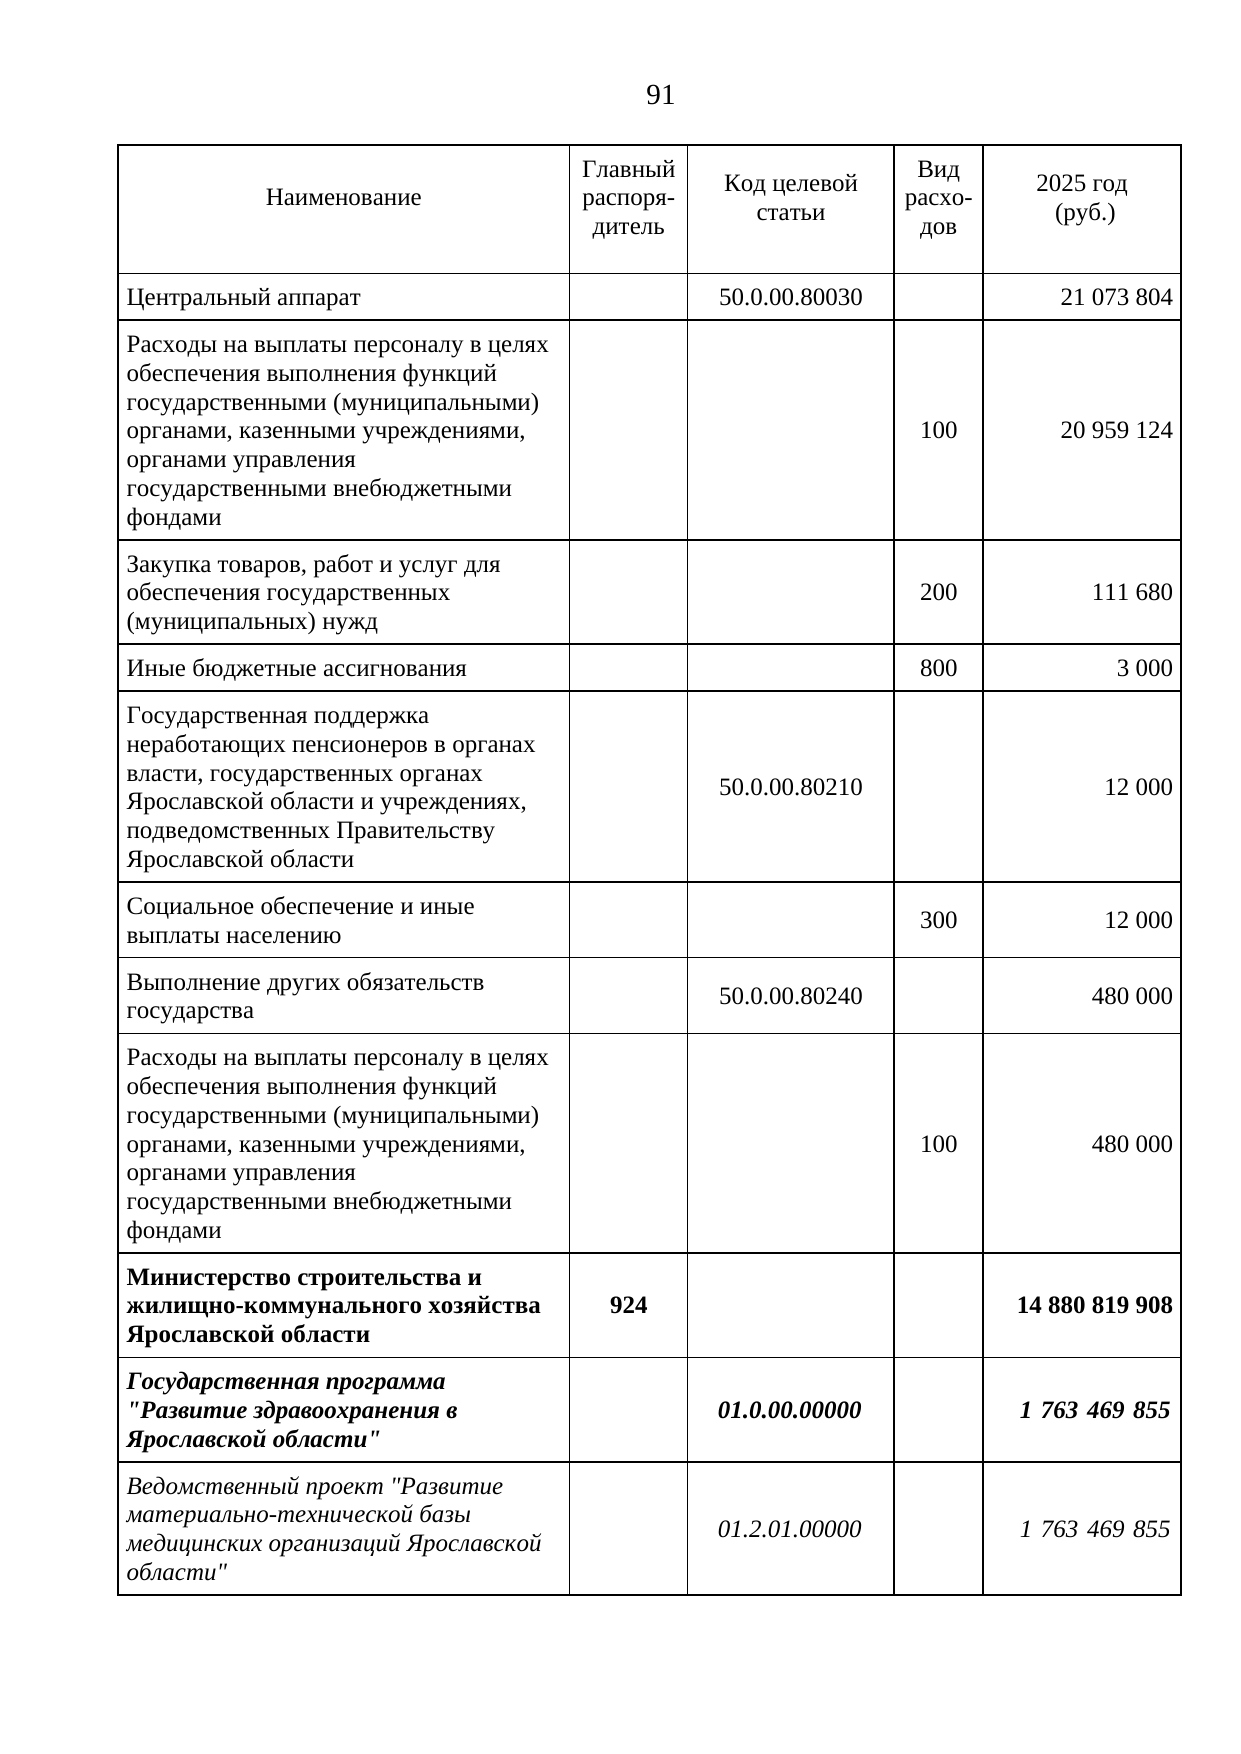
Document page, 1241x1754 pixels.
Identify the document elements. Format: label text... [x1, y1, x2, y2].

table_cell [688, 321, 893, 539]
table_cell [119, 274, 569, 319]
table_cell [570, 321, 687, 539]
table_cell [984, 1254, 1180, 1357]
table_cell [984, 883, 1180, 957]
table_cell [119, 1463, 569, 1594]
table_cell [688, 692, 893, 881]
table_header Наименование [119, 146, 569, 272]
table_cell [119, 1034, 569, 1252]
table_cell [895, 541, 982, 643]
table_header 2025 год (руб.) [984, 146, 1180, 272]
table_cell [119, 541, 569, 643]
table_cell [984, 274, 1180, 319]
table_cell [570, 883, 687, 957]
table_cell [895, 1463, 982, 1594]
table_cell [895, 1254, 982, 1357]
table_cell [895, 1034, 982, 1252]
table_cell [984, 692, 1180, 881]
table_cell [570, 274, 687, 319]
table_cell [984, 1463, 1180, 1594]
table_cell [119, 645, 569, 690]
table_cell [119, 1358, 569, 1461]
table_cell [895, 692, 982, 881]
table_header Код целевой статьи [688, 146, 893, 272]
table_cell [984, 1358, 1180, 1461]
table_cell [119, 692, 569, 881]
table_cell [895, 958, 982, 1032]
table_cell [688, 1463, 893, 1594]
table_header Вид расхо- дов [895, 146, 982, 272]
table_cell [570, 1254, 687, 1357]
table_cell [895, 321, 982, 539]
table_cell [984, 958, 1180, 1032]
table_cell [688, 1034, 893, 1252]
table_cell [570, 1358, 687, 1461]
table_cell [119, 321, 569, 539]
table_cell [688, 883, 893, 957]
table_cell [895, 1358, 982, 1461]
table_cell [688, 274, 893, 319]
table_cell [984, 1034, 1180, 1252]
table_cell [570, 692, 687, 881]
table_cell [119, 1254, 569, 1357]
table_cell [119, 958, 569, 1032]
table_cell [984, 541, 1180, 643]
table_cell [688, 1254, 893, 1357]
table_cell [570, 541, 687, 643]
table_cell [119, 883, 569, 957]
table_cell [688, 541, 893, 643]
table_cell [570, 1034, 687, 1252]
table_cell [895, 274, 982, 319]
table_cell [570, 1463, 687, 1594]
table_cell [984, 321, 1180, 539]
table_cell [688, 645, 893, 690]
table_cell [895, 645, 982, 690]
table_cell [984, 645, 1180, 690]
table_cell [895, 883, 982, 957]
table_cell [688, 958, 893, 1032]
table_header Главный распоря-дитель [570, 146, 687, 272]
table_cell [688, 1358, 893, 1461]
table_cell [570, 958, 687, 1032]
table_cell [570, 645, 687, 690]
